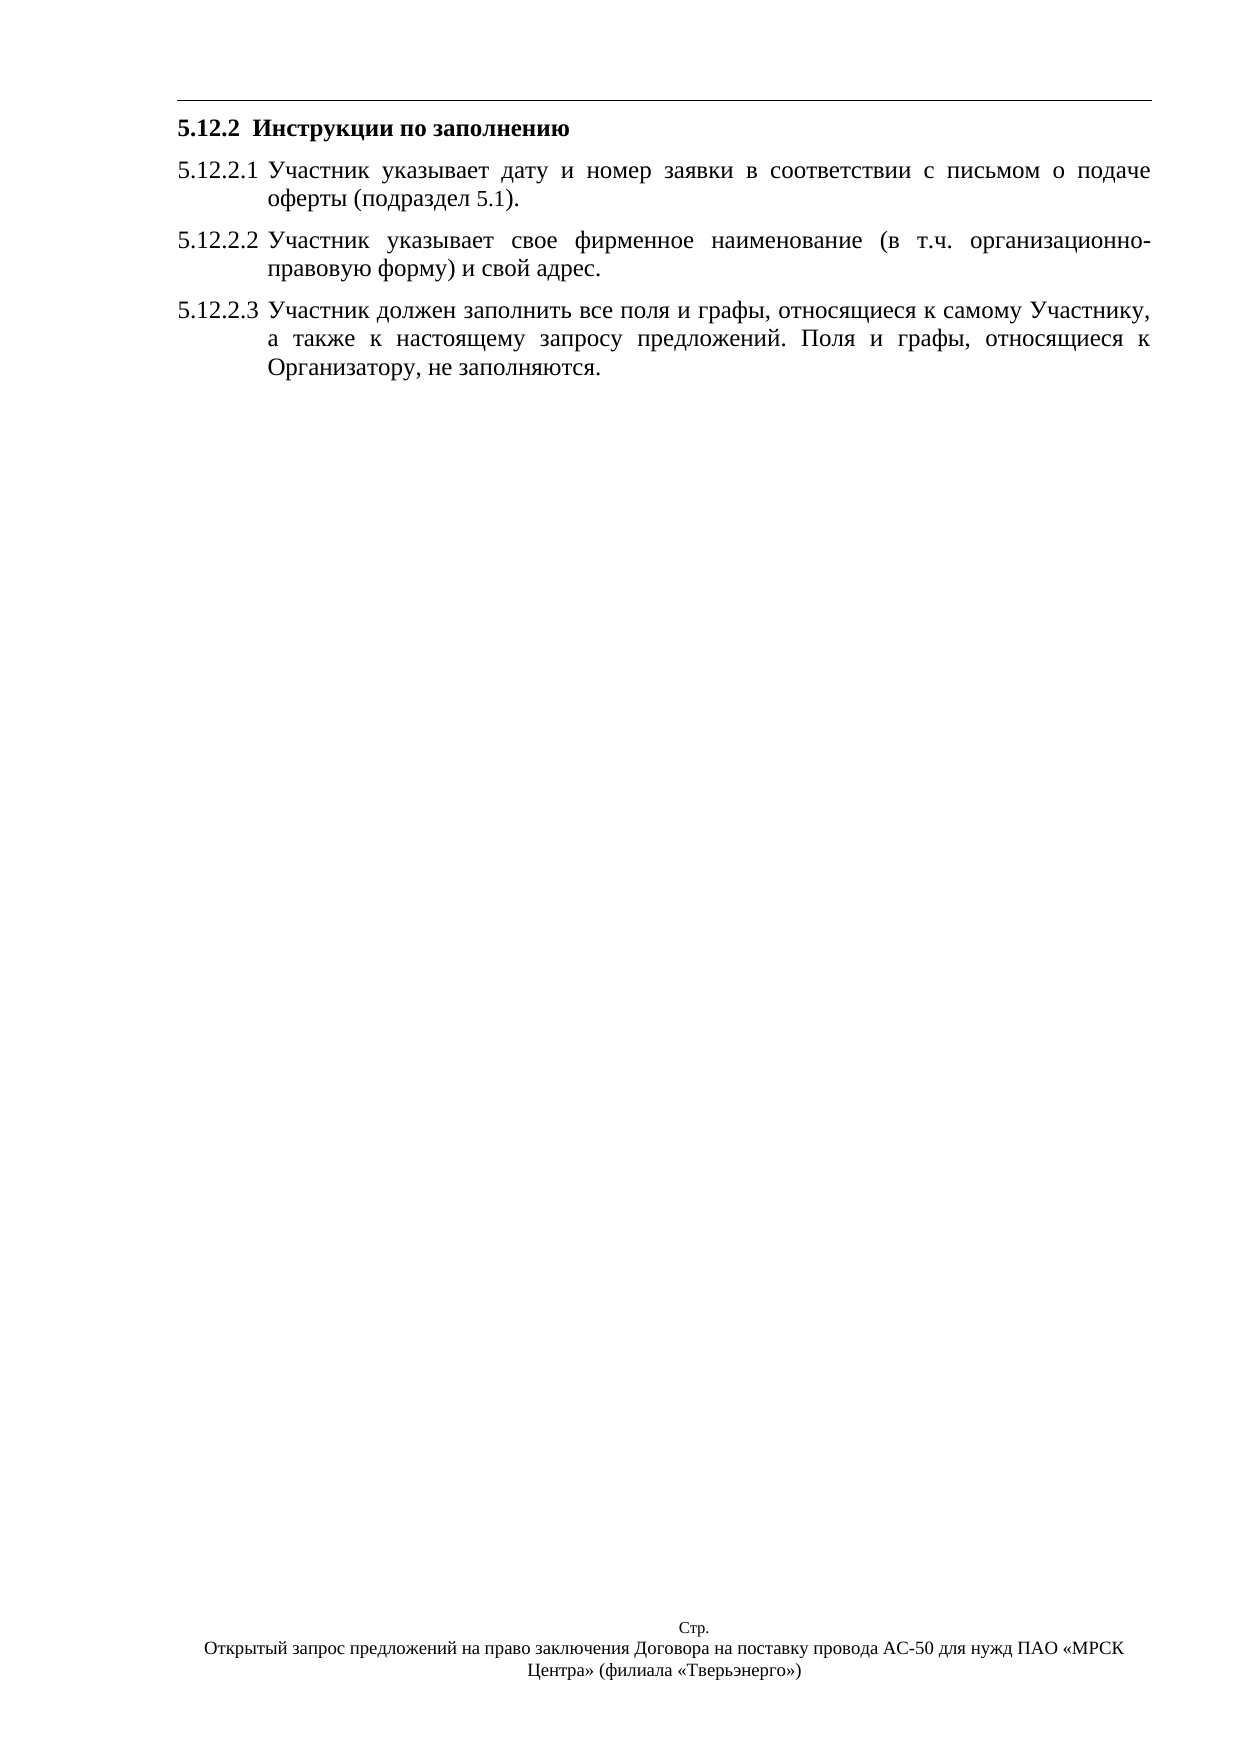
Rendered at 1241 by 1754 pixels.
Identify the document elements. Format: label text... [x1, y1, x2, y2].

subtitle Инструкции по заполнению [177, 113, 1152, 142]
list Участник должен заполнить все поля и графы, относящиеся к самому Участнику, а также к настоящему запросу предложений. Поля и графы, относящиеся к Организатору, не заполняются. [177, 295, 1152, 381]
list Участник указывает свое фирменное наименование (в т.ч. организационно-правовую форму) и свой адрес. [177, 225, 1152, 282]
list Участник указывает дату и номер заявки в соответствии с письмом о подаче оферты (подраздел 5.1). [177, 155, 1152, 212]
